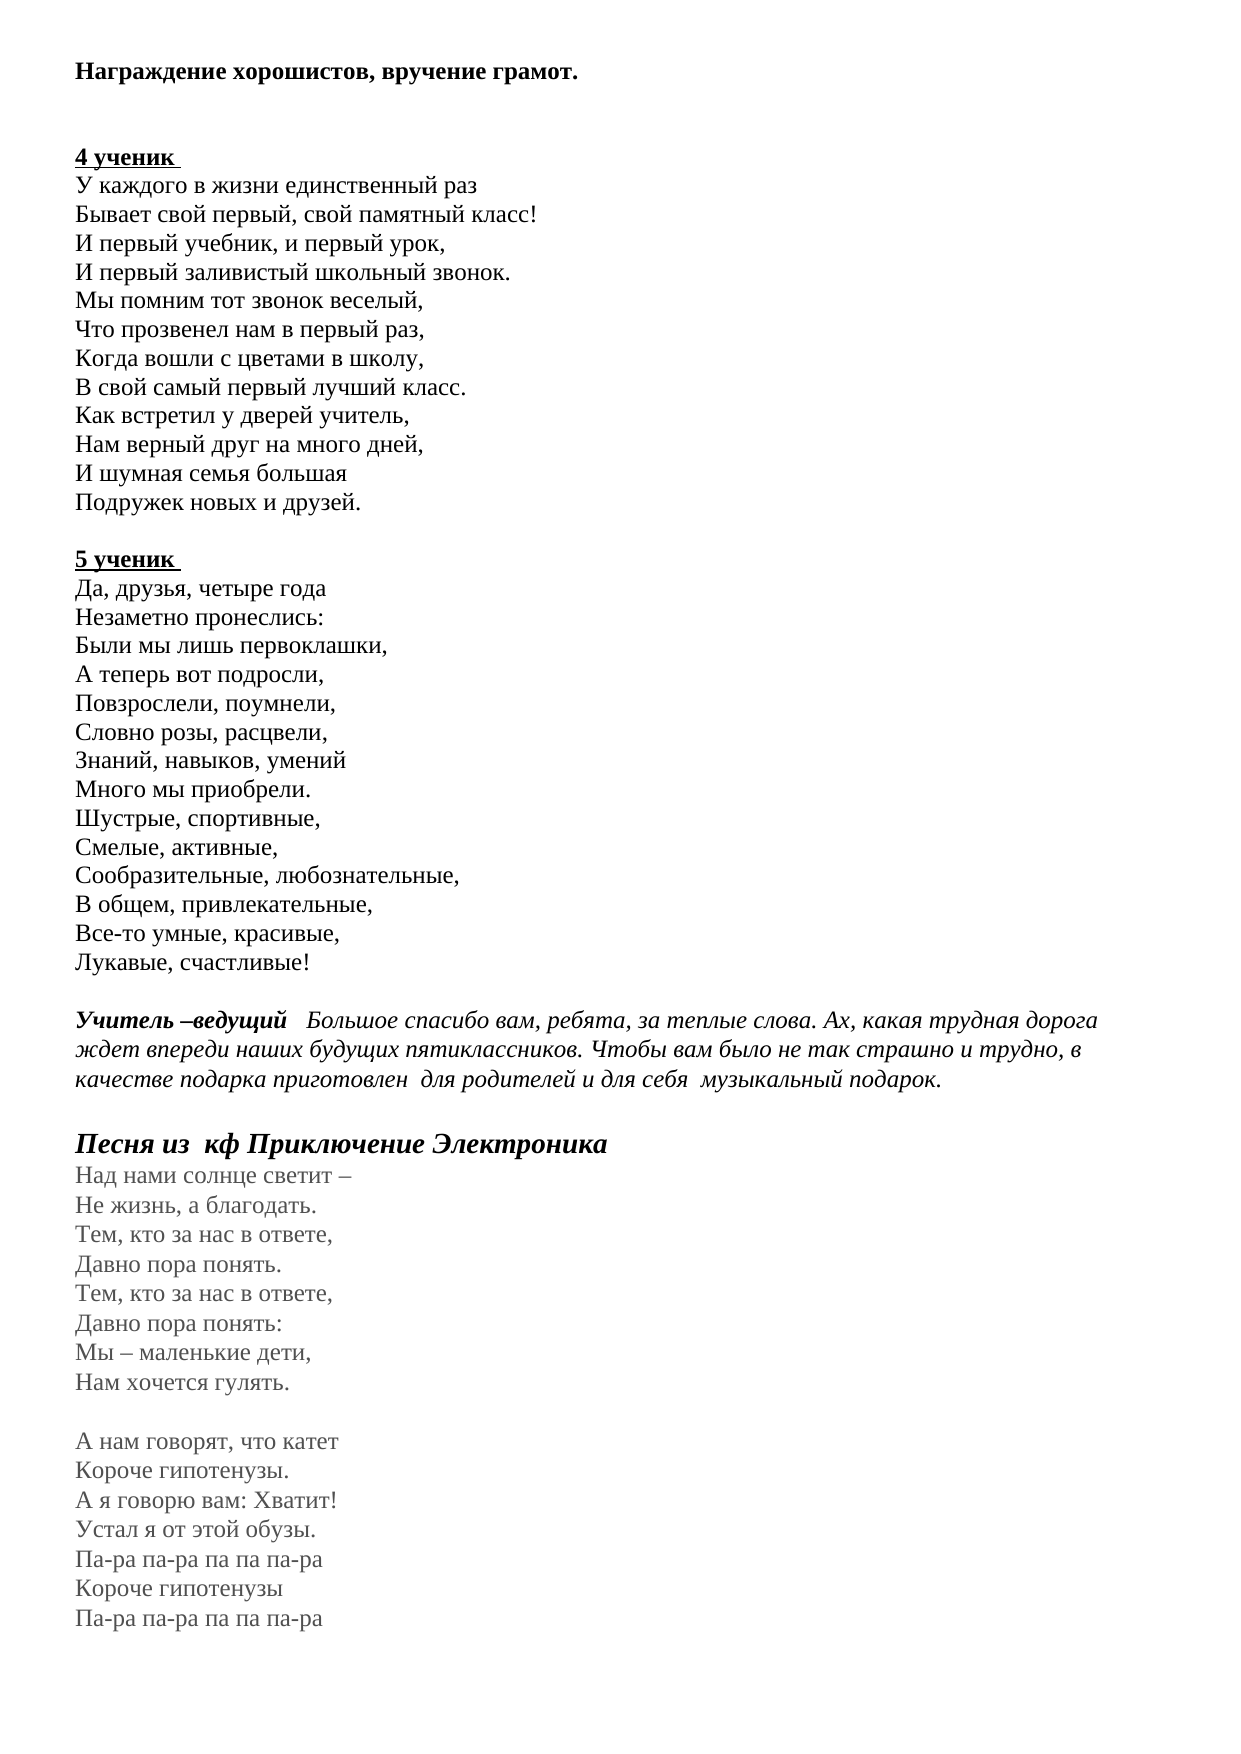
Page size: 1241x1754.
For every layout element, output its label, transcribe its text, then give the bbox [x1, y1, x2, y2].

text Па-ра па-ра па па па-ра [75, 1543, 1152, 1572]
text Тем, кто за нас в ответе, [75, 1278, 1152, 1307]
text Да, друзья, четыре года [75, 573, 1152, 602]
text Мы – маленькие дети, [75, 1337, 1152, 1366]
text Словно розы, расцвели, [75, 717, 1152, 746]
text Все-то умные, красивые, [75, 918, 1152, 947]
text Тем, кто за нас в ответе, [75, 1219, 1152, 1248]
text Повзрослели, поумнели, [75, 688, 1152, 717]
text Устал я от этой обузы. [75, 1513, 1152, 1543]
text Давно пора понять. [75, 1248, 1152, 1278]
text Нам хочется гулять. [75, 1366, 1152, 1396]
text Давно пора понять: [75, 1307, 1152, 1337]
text Смелые, активные, [75, 832, 1152, 861]
text Награждение хорошистов, вручение грамот. [75, 56, 1152, 85]
text Знаний, навыков, умений [75, 746, 1152, 774]
text А теперь вот подросли, [75, 659, 1152, 688]
text 5 ученик [75, 516, 1152, 573]
text Сообразительные, любознательные, [75, 861, 1152, 889]
text У каждого в жизни единственный раз Бывает свой первый, свой памятный класс! И первый учебник, и первый урок, И первый заливистый школьный звонок. Мы помним тот звонок веселый, Что прозвенел нам в первый раз, Когда вошли с цветами в школу, В свой самый первый лучший класс. Как встретил у дверей учитель, Нам верный друг на много дней, И шумная семья большая Подружек новых и друзей. [75, 171, 1152, 516]
text Учитель –ведущий Большое спасибо вам, ребята, за теплые слова. Ах, какая трудная дорога ждет впереди наших будущих пятиклассников. Чтобы вам было не так страшно и трудно, в качестве подарка приготовлен для родителей и для себя музыкальный подарок. [75, 1004, 1152, 1093]
text А нам говорят, что катет [75, 1425, 1152, 1454]
text Незаметно пронеслись: [75, 602, 1152, 631]
text В общем, привлекательные, [75, 889, 1152, 918]
text Па-ра па-ра па па па-ра [75, 1602, 1152, 1631]
text 4 ученик [75, 142, 1152, 171]
text Лукавые, счастливые! [75, 947, 1152, 976]
text Над нами солнце светит – [75, 1160, 1152, 1189]
text Много мы приобрели. [75, 774, 1152, 803]
text А я говорю вам: Хватит! [75, 1484, 1152, 1513]
text Короче гипотенузы [75, 1572, 1152, 1602]
text Не жизнь, а благодать. [75, 1189, 1152, 1219]
text Шустрые, спортивные, [75, 803, 1152, 832]
text Короче гипотенузы. [75, 1454, 1152, 1484]
text Были мы лишь первоклашки, [75, 631, 1152, 659]
text Песня из кф Приключение Электроника [75, 1093, 1152, 1160]
